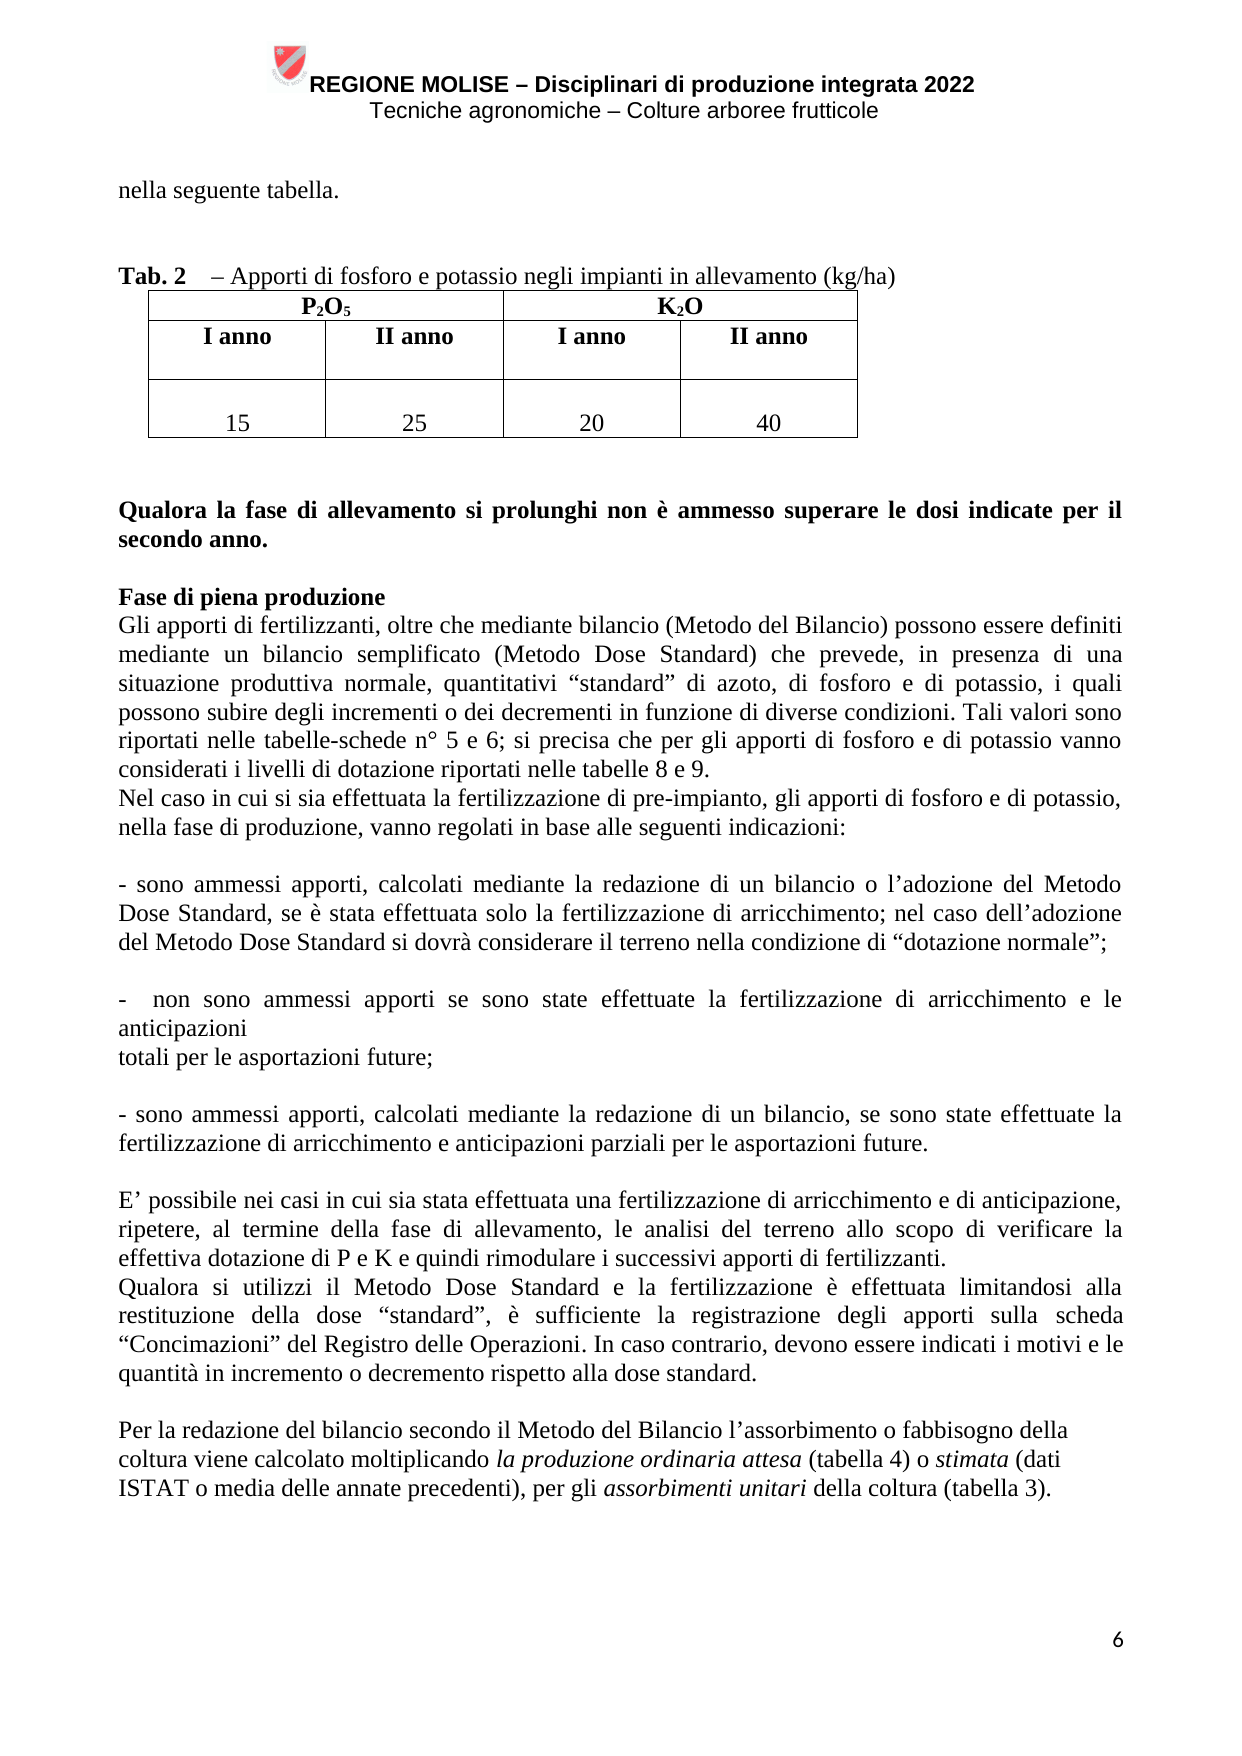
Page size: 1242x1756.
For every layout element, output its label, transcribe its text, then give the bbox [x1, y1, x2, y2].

text - sono ammessi apporti, calcolati mediante la redazione di un bilancio, se sono state effettuate la fertilizzazione di arricchimento e anticipazioni parziali per le asportazioni future. [118, 1099, 1123, 1157]
text Per la redazione del bilancio secondo il Metodo del Bilancio l’assorbimento o fabbisogno della coltura viene calcolato moltiplicando la produzione ordinaria attesa (tabella 4) o stimata (dati ISTAT o media delle annate precedenti), per gli assorbimenti unitari della coltura (tabella 3). [118, 1416, 1123, 1502]
table_cell II anno [681, 321, 857, 378]
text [118, 175, 1123, 204]
table_cell 20 [504, 380, 680, 437]
text Qualora la fase di allevamento si prolunghi non è ammesso superare le dosi indicate per il secondo anno. [118, 496, 1123, 553]
text Nel caso in cui si sia effettuata la fertilizzazione di pre-impianto, gli apporti di fosforo e di potassio, nella fase di produzione, vanno regolati in base alle seguenti indicazioni: [118, 783, 1123, 841]
table_cell 25 [326, 380, 503, 437]
table_cell I anno [149, 321, 325, 378]
text Qualora si utilizzi il Metodo Dose Standard e la fertilizzazione è effettuata limitandosi alla restituzione della dose “standard”, è sufficiente la registrazione degli apporti sulla scheda “Concimazioni” del Registro delle Operazioni. In caso contrario, devono essere indicati i motivi e le quantità in incremento o decremento rispetto alla dose standard. [118, 1272, 1123, 1387]
text - sono ammessi apporti, calcolati mediante la redazione di un bilancio o l’adozione del Metodo Dose Standard, se è stata effettuata solo la fertilizzazione di arricchimento; nel caso dell’adozione del Metodo Dose Standard si dovrà considerare il terreno nella condizione di “dotazione normale”; [118, 869, 1123, 956]
table_cell II anno [326, 321, 503, 378]
text Tab. 2 – Apporti di fosforo e potassio negli impianti in allevamento (kg/ha) [118, 261, 1123, 290]
table_cell 15 [149, 380, 325, 437]
text Gli apporti di fertilizzanti, oltre che mediante bilancio (Metodo del Bilancio) possono essere definiti mediante un bilancio semplificato (Metodo Dose Standard) che prevede, in presenza di una situazione produttiva normale, quantitativi “standard” di azoto, di fosforo e di potassio, i quali possono subire degli incrementi o dei decrementi in funzione di diverse condizioni. Tali valori sono riportati nelle tabelle-schede n° 5 e 6; si precisa che per gli apporti di fosforo e di potassio vanno considerati i livelli di dotazione riportati nelle tabelle 8 e 9. [118, 611, 1123, 783]
text Fase di piena produzione [118, 582, 1123, 611]
table_header K2O [504, 291, 857, 320]
text totali per le asportazioni future; [118, 1042, 1123, 1071]
table_cell 40 [681, 380, 857, 437]
text E’ possibile nei casi in cui sia stata effettuata una fertilizzazione di arricchimento e di anticipazione, ripetere, al termine della fase di allevamento, le analisi del terreno allo scopo di verificare la effettiva dotazione di P e K e quindi rimodulare i successivi apporti di fertilizzanti. [118, 1186, 1123, 1272]
text - non sono ammessi apporti se sono state effettuate la fertilizzazione di arricchimento e le anticipazioni [118, 984, 1123, 1042]
table_header P2O5 [149, 291, 503, 320]
table_cell I anno [504, 321, 680, 378]
